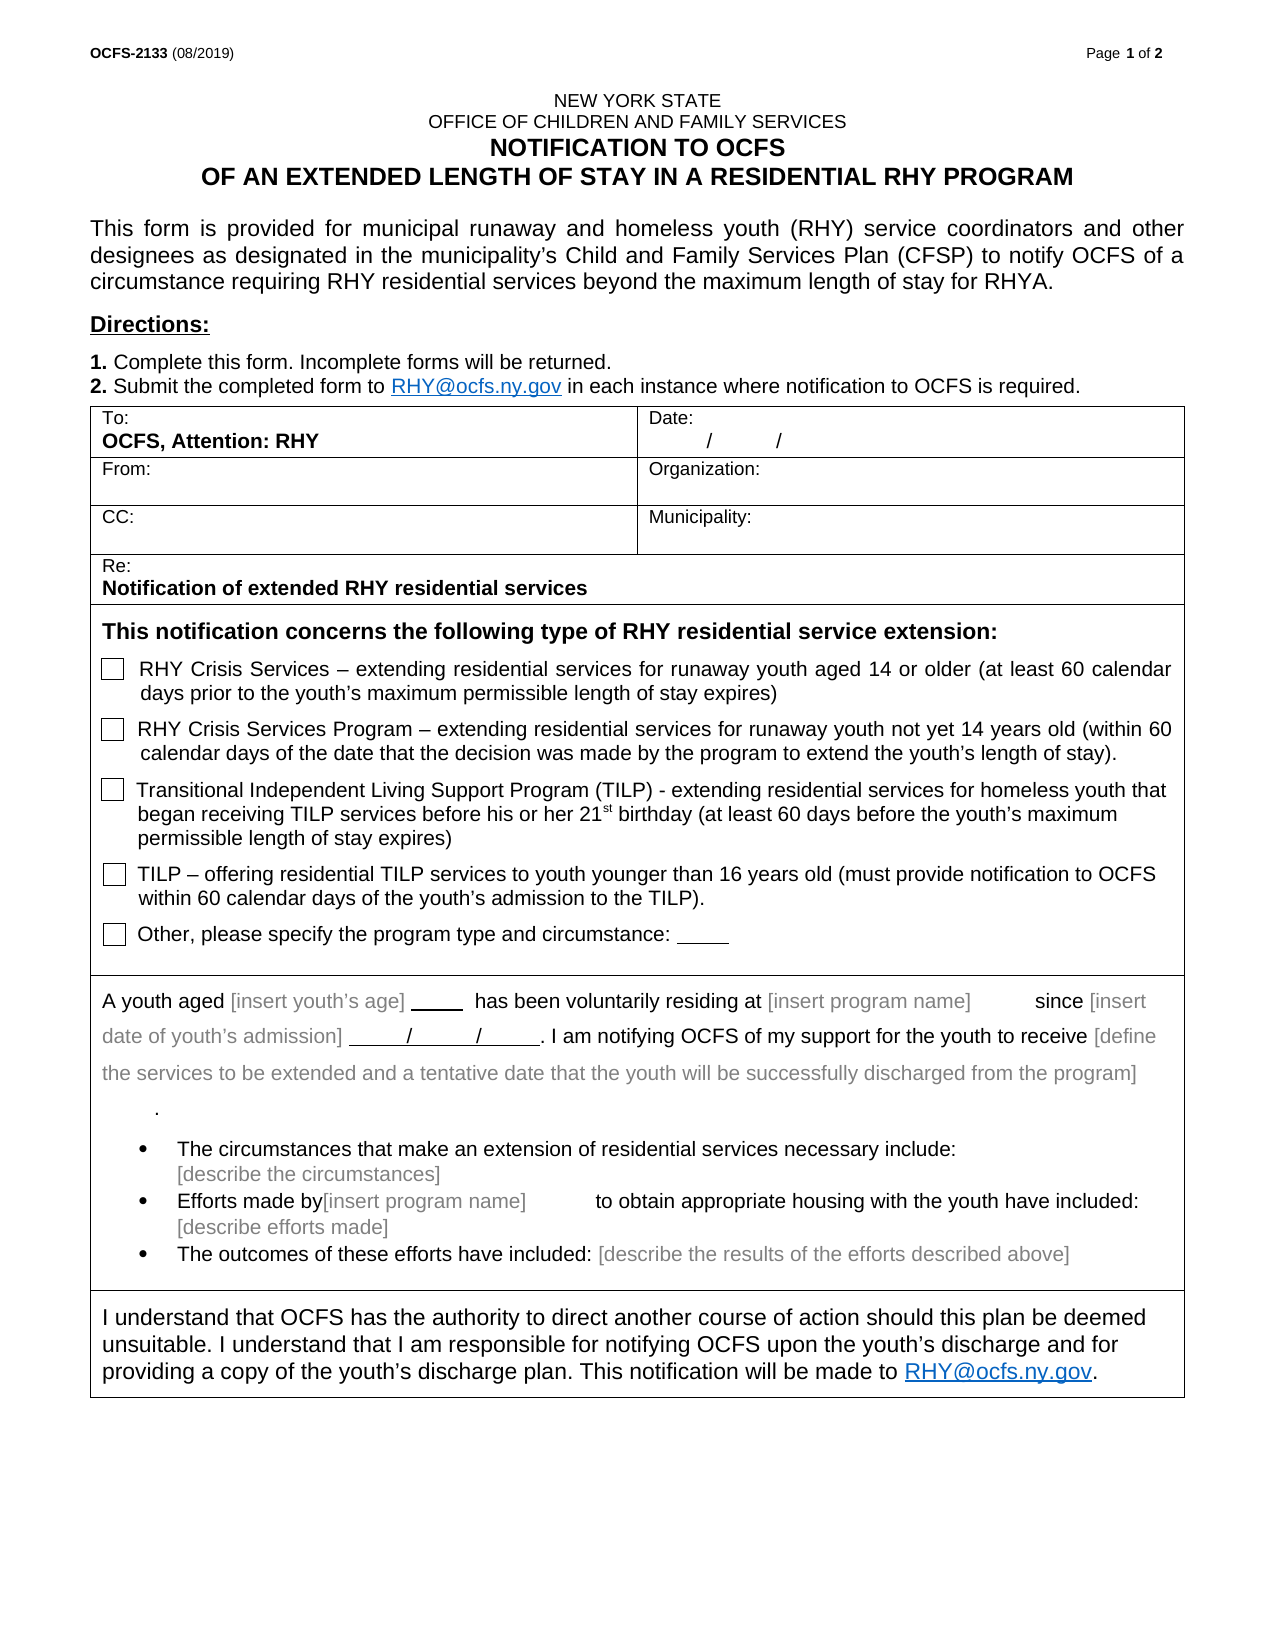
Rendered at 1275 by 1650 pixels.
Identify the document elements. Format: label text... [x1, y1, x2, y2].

text OFFICE OF CHILDREN AND FAMILY SERVICES [90, 111, 1185, 133]
text Directions: [90, 311, 1185, 337]
table_header Date: / / [638, 407, 1184, 457]
text 1. Complete this form. Incomplete forms will be returned. [90, 350, 1185, 374]
table_cell This notification concerns the following type of RHY residential service extension: RHY Crisis Services – extending residential services for runaway youth aged 14 or older (at least 60 calendar days prior to the youth’s maximum permissible length of stay expires) RHY Crisis Services Program – extending residential services for runaway youth not yet 14 years old (within 60 calendar days of the date that the decision was made by the program to extend the youth’s length of stay). Transitional Independent Living Support Program (TILP) - extending residential services for homeless youth that began receiving TILP services before his or her 21st birthday (at least 60 days before the youth’s maximum permissible length of stay expires) TILP – offering residential TILP services to youth younger than 16 years old (must provide notification to OCFS within 60 calendar days of the youth’s admission to the TILP). Other, please specify the program type and circumstance: [91, 605, 1184, 975]
table_header To: OCFS, Attention: RHY [91, 407, 637, 457]
text This form is provided for municipal runaway and homeless youth (RHY) service coordinators and other designees as designated in the municipality’s Child and Family Services Plan (CFSP) to notify OCFS of a circumstance requiring RHY residential services beyond the maximum length of stay for RHYA. [90, 215, 1185, 294]
table_cell CC: [91, 506, 637, 553]
text NEW YORK STATE [90, 89, 1185, 111]
table_cell I understand that OCFS has the authority to direct another course of action should this plan be deemed unsuitable. I understand that I am responsible for notifying OCFS upon the youth’s discharge and for providing a copy of the youth’s discharge plan. This notification will be made to RHY@ocfs.ny.gov. [91, 1291, 1184, 1397]
text 2. Submit the completed form to RHY@ocfs.ny.gov in each instance where notification to OCFS is required. [90, 374, 1185, 398]
table_cell Organization: [638, 458, 1184, 505]
table_cell Municipality: [638, 506, 1184, 553]
text NOTIFICATION TO OCFS [90, 133, 1185, 161]
table_cell From: [91, 458, 637, 505]
table_cell Re: Notification of extended RHY residential services [91, 555, 1184, 604]
text OF AN EXTENDED LENGTH OF STAY IN A RESIDENTIAL RHY PROGRAM [90, 161, 1185, 190]
table_cell A youth aged [insert youth’s age] has been voluntarily residing at [insert program name] since [insert date of youth’s admission] / / . I am notifying OCFS of my support for the youth to receive [define the services to be extended and a tentative date that the youth will be successfully discharged from the program] . The circumstances that make an extension of residential services necessary include: [describe the circumstances] Efforts made by[insert program name] to obtain appropriate housing with the youth have included: [describe efforts made] The outcomes of these efforts have included: [describe the results of the efforts described above] [91, 976, 1184, 1290]
